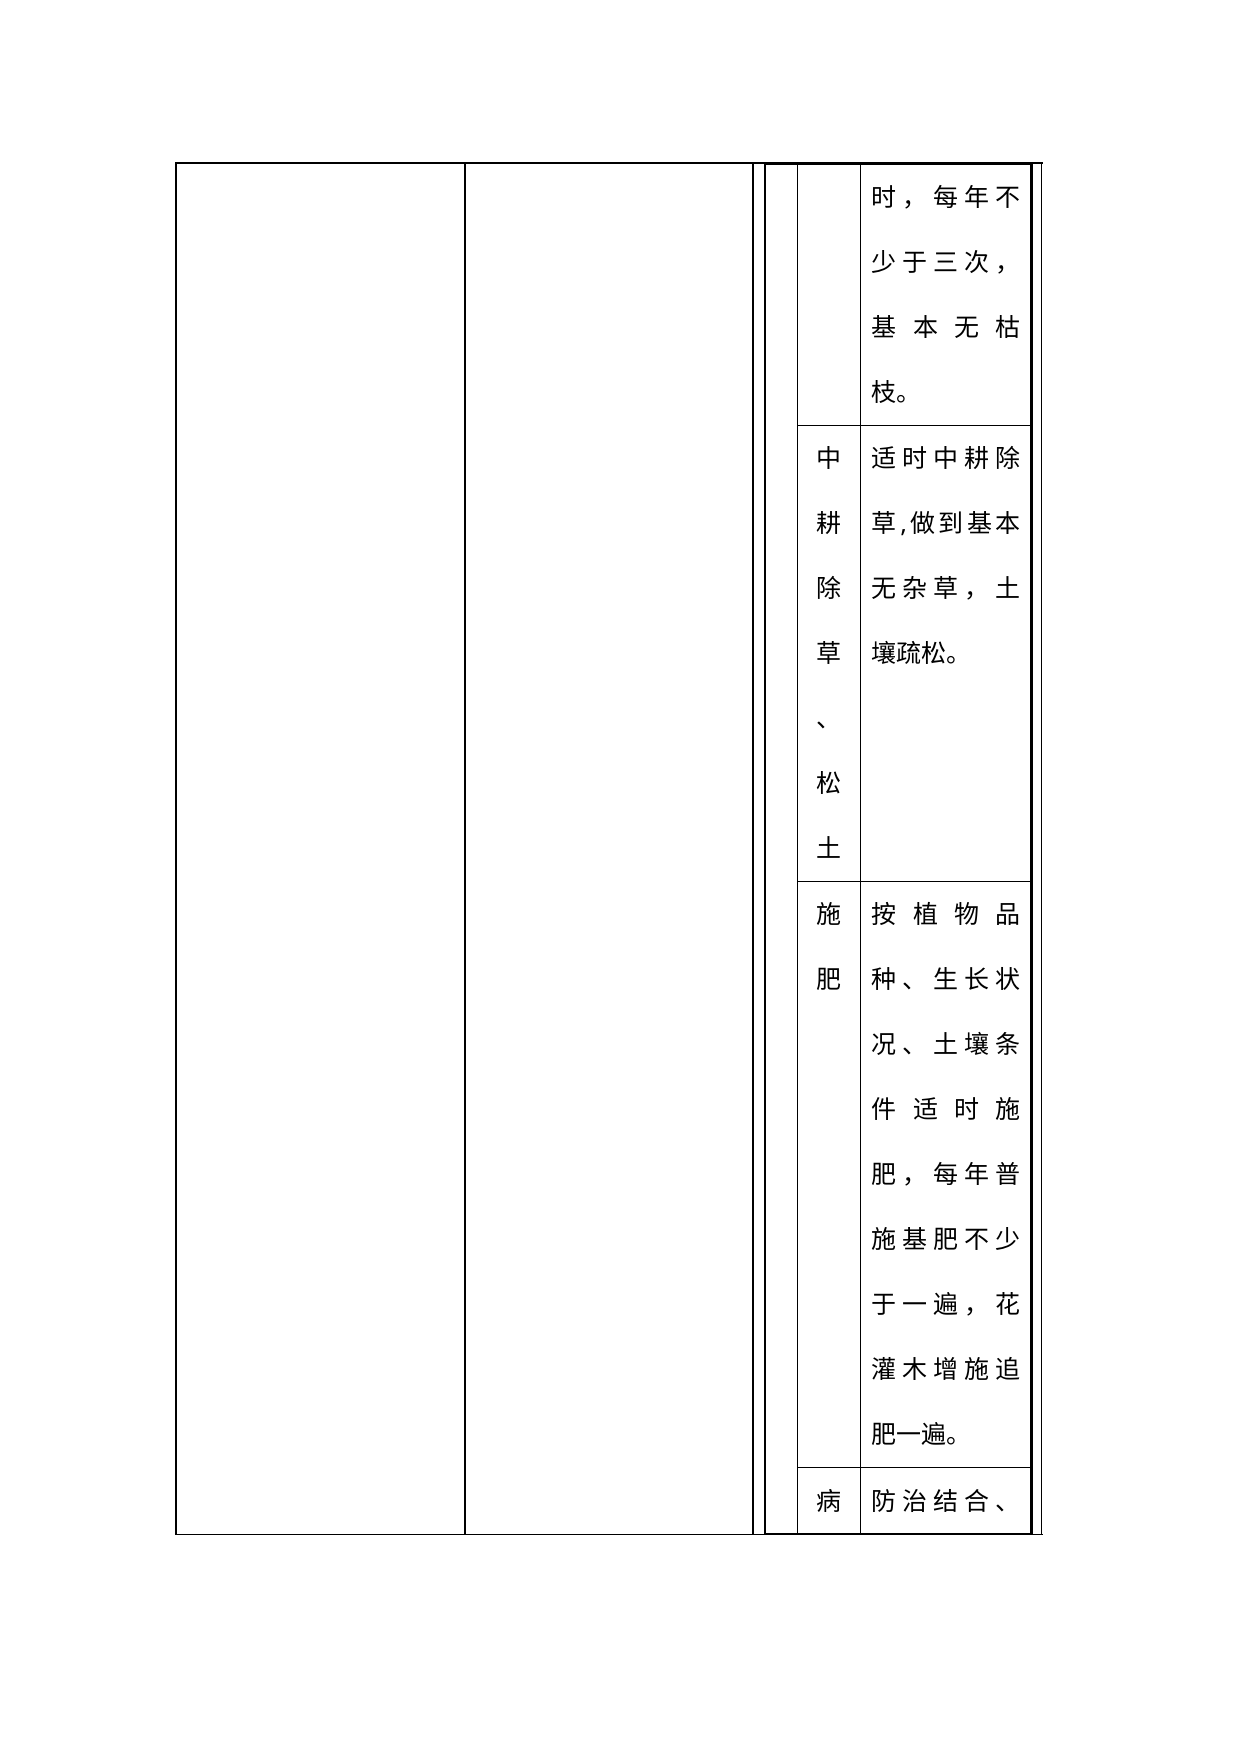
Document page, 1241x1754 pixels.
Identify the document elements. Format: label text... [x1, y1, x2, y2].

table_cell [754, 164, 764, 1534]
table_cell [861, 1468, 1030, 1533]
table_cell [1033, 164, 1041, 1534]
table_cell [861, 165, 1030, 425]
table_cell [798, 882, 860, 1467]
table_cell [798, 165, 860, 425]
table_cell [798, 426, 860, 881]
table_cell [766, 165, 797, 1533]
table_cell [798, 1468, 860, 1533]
table_cell 1 [177, 164, 464, 1534]
table_cell [466, 164, 752, 1534]
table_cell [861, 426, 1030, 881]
